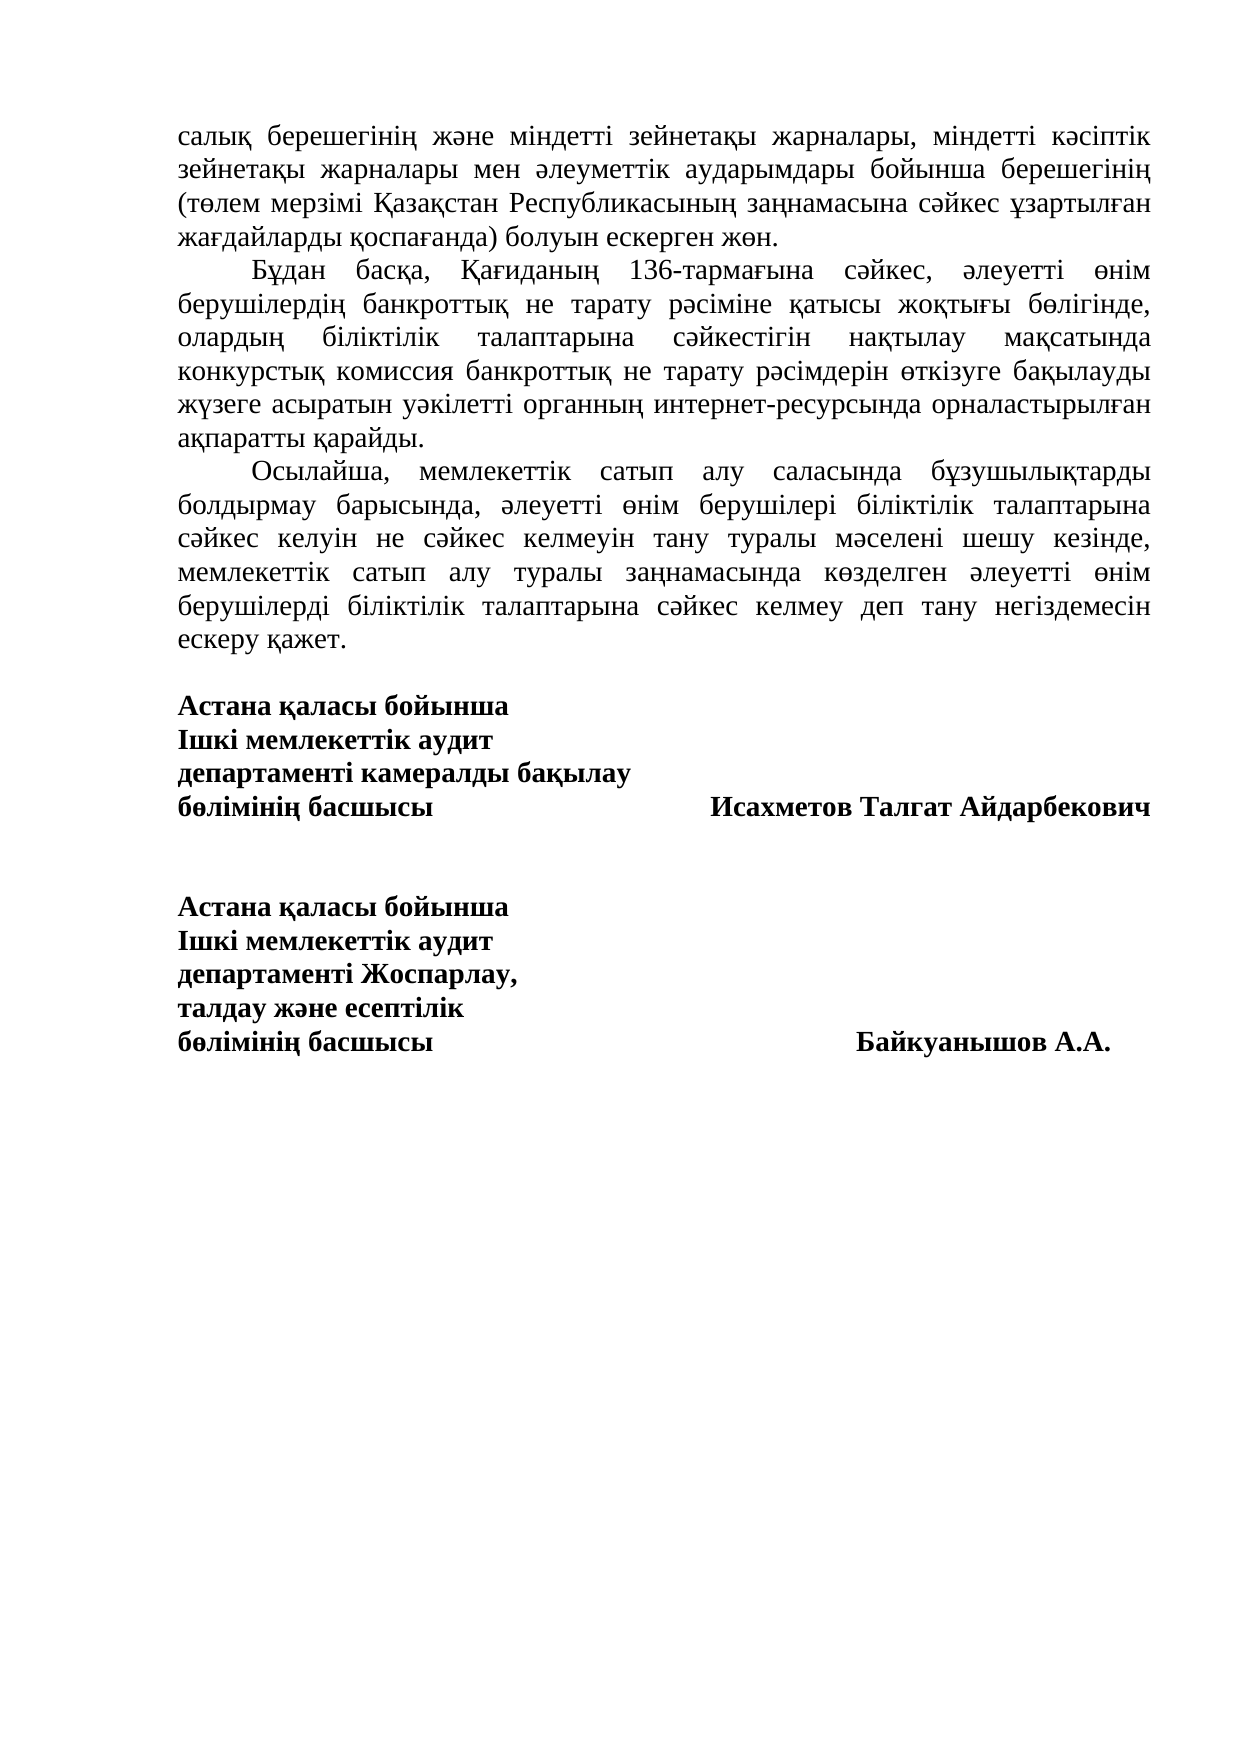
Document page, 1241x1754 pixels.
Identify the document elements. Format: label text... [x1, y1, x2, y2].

text Астана қаласы бойынша [177, 889, 1152, 923]
text департаменті камералды бақылау [177, 755, 1152, 789]
text бөлімінің басшысы Исахметов Талгат Айдарбекович [177, 789, 1152, 822]
text департаменті Жоспарлау, [177, 957, 1152, 990]
text бөлімінің басшысы Байкуанышов А.А. [177, 1024, 1152, 1057]
text талдау және есептілік [177, 990, 1152, 1024]
text Ішкі мемлекеттік аудит [177, 923, 1152, 957]
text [177, 118, 1152, 252]
text Осылайша, мемлекеттік сатып алу саласында бұзушылықтарды болдырмау барысында, әлеуетті өнім берушілері біліктілік талаптарына сәйкес келуін не сәйкес келмеуін тану туралы мәселені шешу кезінде, мемлекеттік сатып алу туралы заңнамасында көзделген әлеуетті өнім берушілерді біліктілік талаптарына сәйкес келмеу деп тану негіздемесін ескеру қажет. [177, 453, 1152, 655]
text Ішкі мемлекеттік аудит [177, 722, 1152, 755]
text Астана қаласы бойынша [177, 688, 1152, 722]
text Бұдан басқа, Қағиданың 136-тармағына сәйкес, әлеуетті өнім берушілердің банкроттық не тарату рәсіміне қатысы жоқтығы бөлігінде, олардың біліктілік талаптарына сәйкестігін нақтылау мақсатында конкурстық комиссия банкроттық не тарату рәсімдерін өткізуге бақылауды жүзеге асыратын уәкілетті органның интернет-ресурсында орналастырылған ақпаратты қарайды. [177, 252, 1152, 453]
